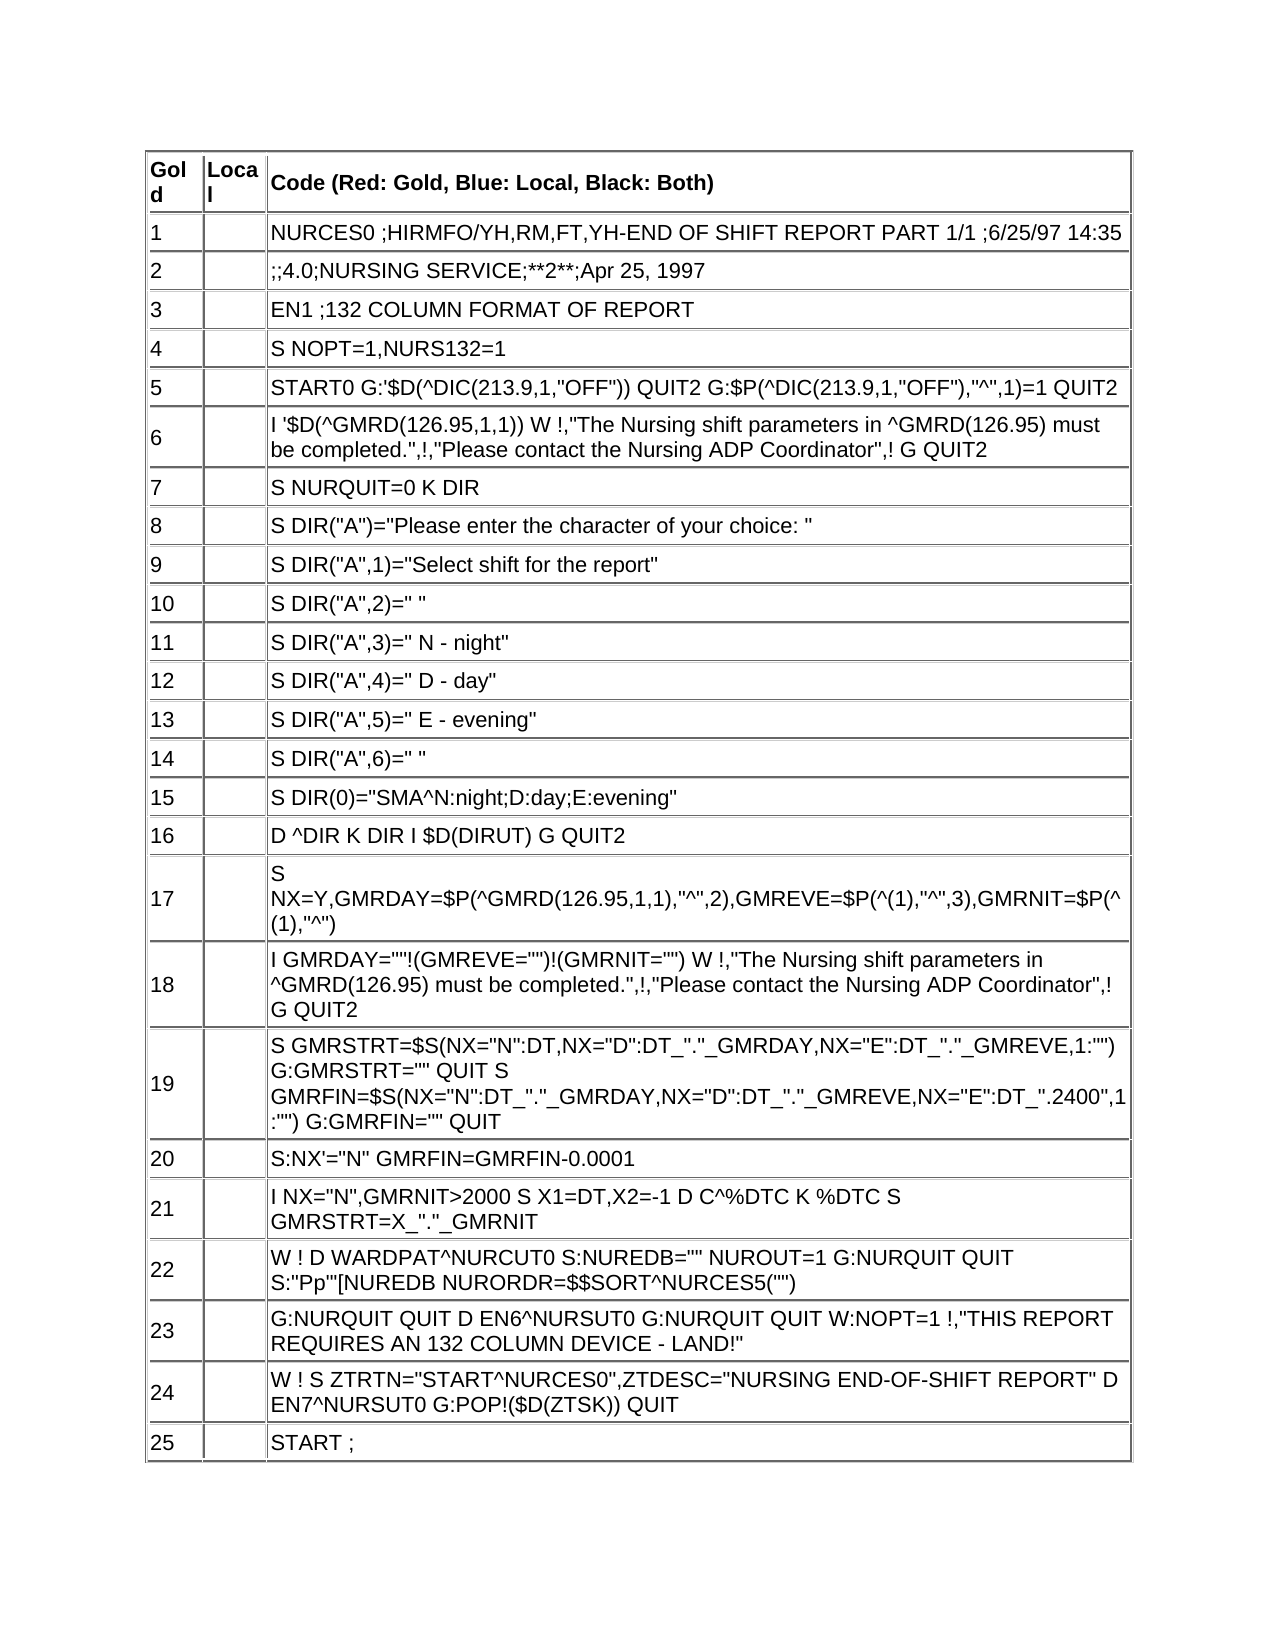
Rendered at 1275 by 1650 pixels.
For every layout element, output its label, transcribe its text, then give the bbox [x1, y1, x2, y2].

table_cell 16 [146, 815, 203, 853]
table_header Code (Red: Gold, Blue: Local, Black: Both) [267, 153, 1130, 211]
table_cell [205, 292, 265, 327]
table_cell 22 [146, 1238, 203, 1299]
table_cell EN1 ;132 COLUMN FORMAT OF REPORT [267, 289, 1132, 327]
table_cell START ; [267, 1421, 1131, 1460]
table_cell S DIR(0)="SMA^N:night;D:day;E:evening" [268, 776, 1130, 815]
table_cell [205, 943, 265, 1026]
table_cell [205, 624, 265, 660]
table_cell 20 [146, 1138, 202, 1177]
table_cell 12 [146, 660, 203, 698]
table_cell 19 [148, 1026, 202, 1138]
table_cell S NURQUIT=0 K DIR [268, 466, 1130, 505]
table_cell [205, 547, 265, 582]
table_cell S DIR("A",5)=" E - evening" [268, 699, 1131, 737]
table_cell [205, 408, 265, 466]
table_cell 11 [148, 621, 202, 660]
table_cell 8 [146, 505, 203, 543]
table_cell S DIR("A",2)=" " [268, 582, 1131, 621]
table_cell I '$D(^GMRD(126.95,1,1)) W !,"The Nursing shift parameters in ^GMRD(126.95) must be completed.",!,"Please contact the Nursing ADP Coordinator",! G QUIT2 [268, 405, 1130, 466]
table_cell [205, 331, 265, 366]
table_header Local [203, 153, 267, 211]
table_cell 10 [148, 582, 202, 621]
table_cell 7 [148, 466, 202, 505]
table_cell W ! S ZTRTN="START^NURCES0",ZTDESC="NURSING END-OF-SHIFT REPORT" D EN7^NURSUT0 G:POP!($D(ZTSK)) QUIT [268, 1360, 1130, 1421]
table_cell [205, 779, 265, 815]
table_cell [205, 741, 265, 776]
table_cell [205, 469, 265, 505]
table_cell [203, 1425, 267, 1460]
table_cell 14 [148, 737, 202, 776]
table_cell I NX="N",GMRNIT>2000 S X1=DT,X2=-1 D C^%DTC K %DTC S GMRSTRT=X_"."_GMRNIT [267, 1177, 1132, 1238]
table_cell S:NX'="N" GMRFIN=GMRFIN-0.0001 [268, 1138, 1132, 1177]
table_cell S DIR("A")="Please enter the character of your choice: " [267, 505, 1132, 543]
table_cell W ! D WARDPAT^NURCUT0 S:NUREDB="" NUROUT=1 G:NURQUIT QUIT S:"Pp"'[NUREDB NURORDR=$$SORT^NURCES5("") [267, 1238, 1132, 1299]
table_cell S GMRSTRT=$S(NX="N":DT,NX="D":DT_"."_GMRDAY,NX="E":DT_"."_GMREVE,1:"") G:GMRSTRT="" QUIT S GMRFIN=$S(NX="N":DT_"."_GMRDAY,NX="D":DT_"."_GMREVE,NX="E":DT_".2400",1:"") G:GMRFIN="" QUIT [268, 1026, 1131, 1138]
table_cell I GMRDAY=""!(GMREVE="")!(GMRNIT="") W !,"The Nursing shift parameters in ^GMRD(126.95) must be completed.",!,"Please contact the Nursing ADP Coordinator",! G QUIT2 [268, 940, 1130, 1026]
table_cell [205, 663, 265, 698]
table_cell [205, 508, 265, 543]
table_cell S NX=Y,GMRDAY=$P(^GMRD(126.95,1,1),"^",2),GMREVE=$P(^(1),"^",3),GMRNIT=$P(^(1),"^") [268, 854, 1131, 940]
table_cell [205, 1141, 265, 1177]
table_cell 18 [148, 940, 202, 1026]
table_cell 25 [148, 1421, 203, 1460]
table_cell 23 [148, 1299, 202, 1360]
table_cell NURCES0 ;HIRMFO/YH,RM,FT,YH-END OF SHIFT REPORT PART 1/1 ;6/25/97 14:35 [268, 211, 1131, 250]
table_cell [205, 586, 265, 621]
table_cell 2 [148, 250, 202, 289]
table_cell S NOPT=1,NURS132=1 [268, 328, 1131, 366]
table_cell [205, 1363, 265, 1421]
table_cell [205, 215, 265, 250]
table_cell 13 [148, 699, 202, 737]
table_cell 17 [148, 854, 202, 940]
table_header Gold [148, 152, 203, 211]
table_cell [205, 1241, 265, 1299]
table_cell S DIR("A",4)=" D - day" [267, 660, 1132, 698]
table_cell G:NURQUIT QUIT D EN6^NURSUT0 G:NURQUIT QUIT W:NOPT=1 !,"THIS REPORT REQUIRES AN 132 COLUMN DEVICE - LAND!" [268, 1299, 1130, 1360]
table_cell [205, 1030, 265, 1138]
table_cell 6 [148, 405, 202, 466]
table_cell [205, 253, 265, 289]
table_cell [205, 1180, 265, 1238]
table_cell 21 [146, 1177, 203, 1238]
table_cell [205, 857, 265, 940]
table_cell [205, 702, 265, 737]
table_cell 9 [148, 544, 202, 582]
table_cell [205, 818, 265, 853]
table_cell 3 [146, 289, 203, 327]
table_cell START0 G:'$D(^DIC(213.9,1,"OFF")) QUIT2 G:$P(^DIC(213.9,1,"OFF"),"^",1)=1 QUIT2 [268, 366, 1131, 405]
table_cell [205, 1302, 265, 1360]
table_cell 24 [148, 1360, 202, 1421]
table_cell S DIR("A",1)="Select shift for the report" [268, 544, 1131, 582]
table_cell S DIR("A",3)=" N - night" [268, 621, 1130, 660]
table_cell ;;4.0;NURSING SERVICE;**2**;Apr 25, 1997 [268, 250, 1130, 289]
table_cell 4 [148, 328, 202, 366]
table_cell 1 [148, 211, 202, 250]
table_cell 5 [148, 366, 202, 405]
table_cell S DIR("A",6)=" " [268, 737, 1131, 776]
table_cell D ^DIR K DIR I $D(DIRUT) G QUIT2 [267, 815, 1132, 853]
table_cell [205, 370, 265, 405]
table_cell 15 [148, 776, 202, 815]
